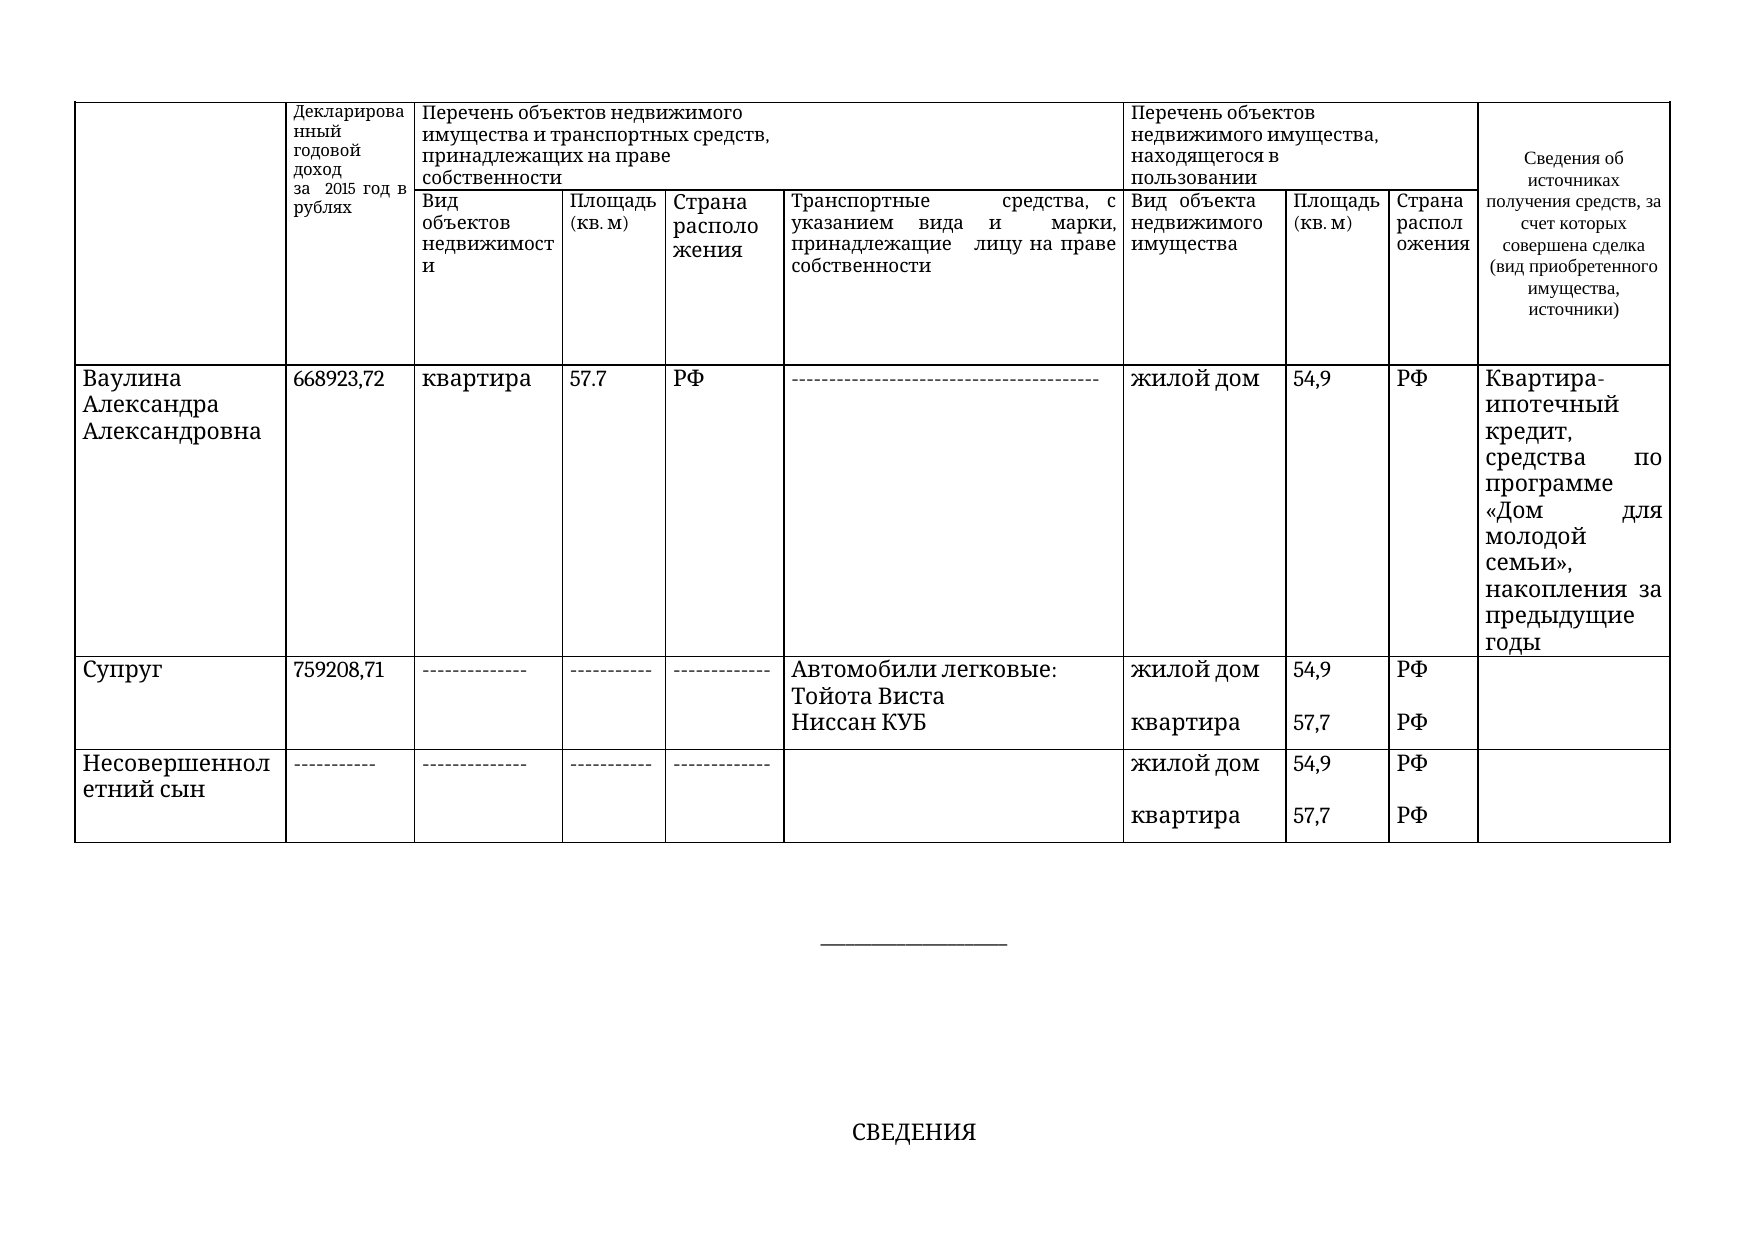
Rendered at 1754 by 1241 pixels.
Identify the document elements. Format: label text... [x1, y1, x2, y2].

table_cell [785, 750, 1123, 842]
table_cell 668923,72 [287, 366, 414, 656]
table_cell Автомобили легковые: Тойота Виста Ниссан КУБ [785, 657, 1123, 749]
table_cell [1479, 657, 1669, 749]
table_cell ------------- [666, 750, 783, 842]
table_cell Площадь (кв. м) [563, 191, 665, 364]
table_cell Страна расположения [666, 191, 783, 364]
table_cell Супруг [76, 657, 285, 749]
table_header Сведения об источниках получения средств, за счет которых совершена сделка (вид приобретенного имущества, источники) [1479, 103, 1669, 364]
table_cell Вид объекта недвижимого имущества [1124, 191, 1285, 364]
table_cell 54,9 [1287, 366, 1388, 656]
table_cell -------------- [415, 657, 562, 749]
table_cell -------------- [415, 750, 562, 842]
table_cell ----------- [563, 750, 665, 842]
table_cell квартира [415, 366, 562, 656]
table_cell Вид объектов недвижимости [415, 191, 562, 364]
table_cell Ваулина Александра Александровна [76, 366, 285, 656]
table_cell ----------- [287, 750, 414, 842]
table_cell жилой дом квартира [1124, 750, 1285, 842]
text СВЕДЕНИЯ [75, 1120, 1679, 1146]
table_header Декларированный годовой доход за 2015 год в рублях [287, 103, 414, 364]
table_cell 54,9 57,7 [1287, 750, 1388, 842]
table_cell 759208,71 [287, 657, 414, 749]
table_cell жилой дом квартира [1124, 657, 1285, 749]
table_cell ----------- [563, 657, 665, 749]
table_cell 57.7 [563, 366, 665, 656]
table_header [76, 103, 285, 364]
table_cell [1479, 750, 1669, 842]
text ______________________ [75, 922, 1679, 949]
table_header Перечень объектов недвижимого имущества и транспортных средств, принадлежащих на праве собственности [415, 103, 1123, 189]
table_cell РФ [666, 366, 783, 656]
table_cell Площадь (кв. м) [1287, 191, 1388, 364]
table_cell ------------- [666, 657, 783, 749]
table_cell 54,9 57,7 [1287, 657, 1388, 749]
table_cell жилой дом [1124, 366, 1285, 656]
table_cell Несовершеннолетний сын [76, 750, 285, 842]
table_cell РФ РФ [1390, 657, 1477, 749]
table_cell Квартира- ипотечный кредит, средства по программе «Дом для молодой семьи», накопления за предыдущие годы [1479, 366, 1669, 656]
table_cell Страна расположения [1390, 191, 1477, 364]
table_cell ----------------------------------------- [785, 366, 1123, 656]
table_cell РФ [1390, 366, 1477, 656]
table_cell Транспортные средства, с указанием вида и марки, принадлежащие лицу на праве собственности [785, 191, 1123, 364]
table_header Перечень объектов недвижимого имущества, находящегося в пользовании [1124, 103, 1477, 189]
table_cell РФ РФ [1390, 750, 1477, 842]
